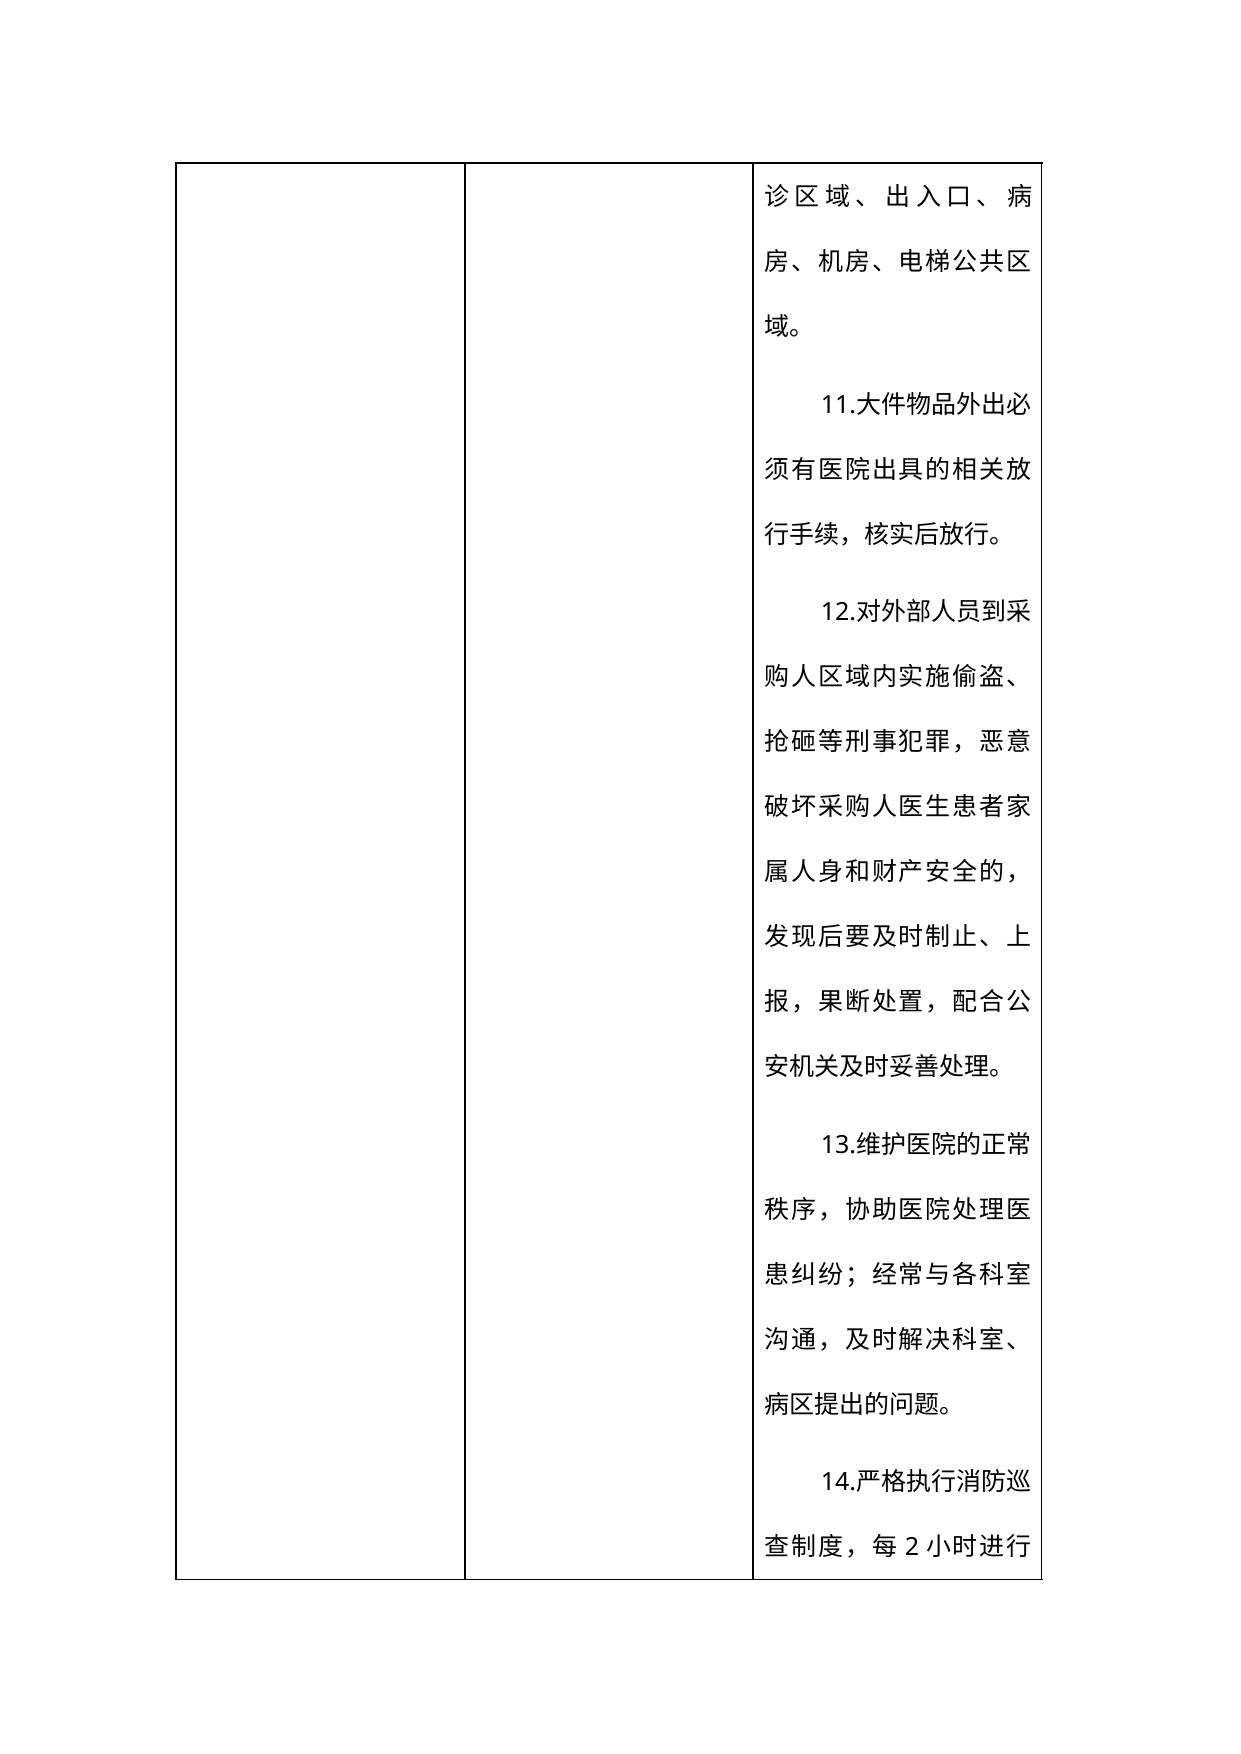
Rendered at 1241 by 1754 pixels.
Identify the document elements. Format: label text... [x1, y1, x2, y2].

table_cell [754, 164, 1041, 1578]
table_cell [466, 164, 752, 1578]
table_cell 4 [177, 164, 464, 1578]
